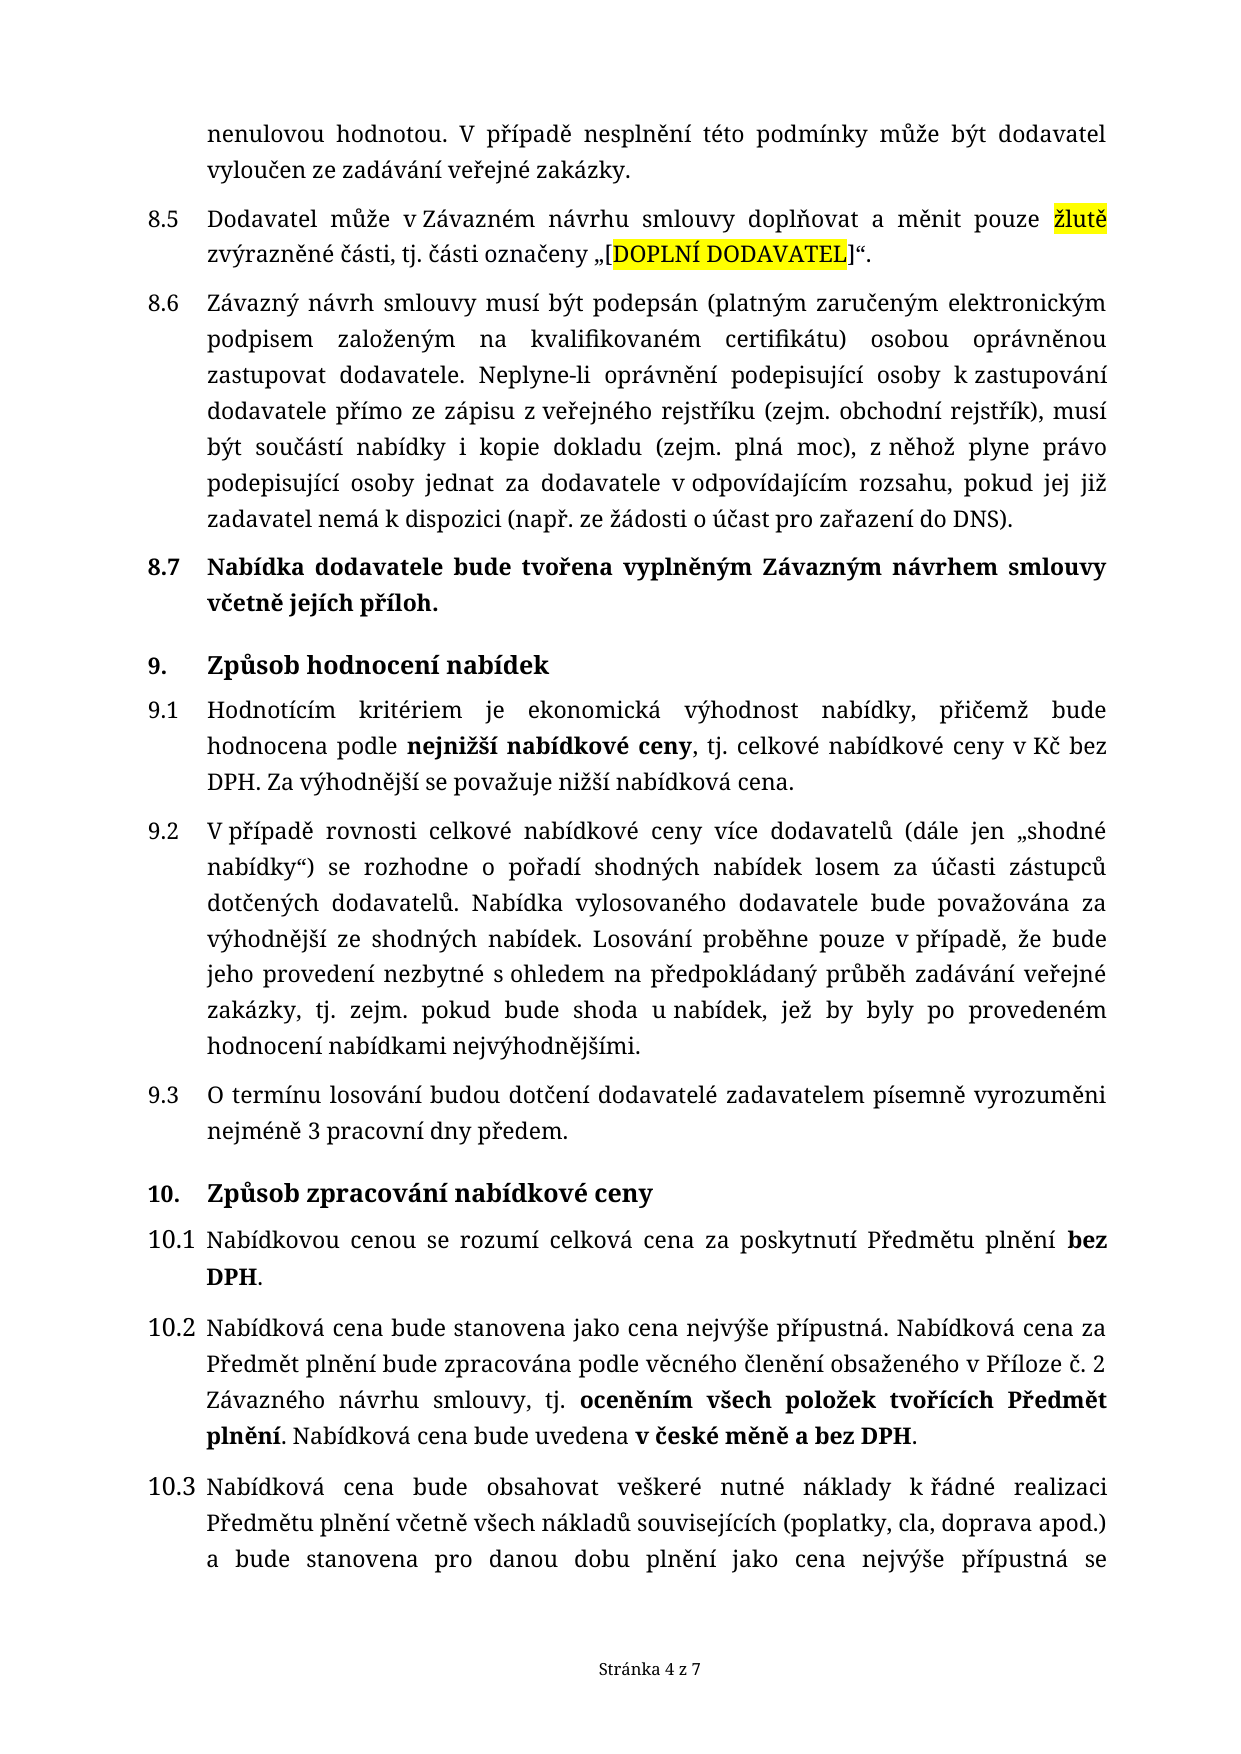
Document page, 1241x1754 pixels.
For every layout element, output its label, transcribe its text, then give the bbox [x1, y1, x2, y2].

list Nabídkovou cenou se rozumí celková cena za poskytnutí Předmětu plnění bez DPH. [148, 1222, 1107, 1292]
subtitle Způsob hodnocení nabídek [148, 648, 1107, 682]
list Dodavatel může v Závazném návrhu smlouvy doplňovat a měnit pouze žlutě zvýrazněné části, tj. části označeny „[DOPLNÍ DODAVATEL]“. [148, 202, 1107, 270]
list O termínu losování budou dotčení dodavatelé zadavatelem písemně vyrozuměni nejméně 3 pracovní dny předem. [148, 1079, 1107, 1146]
subtitle Způsob zpracování nabídkové ceny [148, 1176, 1107, 1210]
list Hodnotícím kritériem je ekonomická výhodnost nabídky, přičemž bude hodnocena podle nejnižší nabídkové ceny, tj. celkové nabídkové ceny v Kč bez DPH. Za výhodnější se považuje nižší nabídková cena. [148, 694, 1107, 797]
list V případě rovnosti celkové nabídkové ceny více dodavatelů (dále jen „shodné nabídky“) se rozhodne o pořadí shodných nabídek losem za účasti zástupců dotčených dodavatelů. Nabídka vylosovaného dodavatele bude považována za výhodnější ze shodných nabídek. Losování proběhne pouze v případě, že bude jeho provedení nezbytné s ohledem na předpokládaný průběh zadávání veřejné zakázky, tj. zejm. pokud bude shoda u nabídek, jež by byly po provedeném hodnocení nabídkami nejvýhodnějšími. [148, 815, 1107, 1062]
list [148, 1468, 1107, 1574]
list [148, 118, 1107, 185]
list Nabídková cena bude stanovena jako cena nejvýše přípustná. Nabídková cena za Předmět plnění bude zpracována podle věcného členění obsaženého v Příloze č. 2 Závazného návrhu smlouvy, tj. oceněním všech položek tvořících Předmět plnění. Nabídková cena bude uvedena v české měně a bez DPH. [148, 1309, 1107, 1451]
list Závazný návrh smlouvy musí být podepsán (platným zaručeným elektronickým podpisem založeným na kvalifikovaném certifikátu) osobou oprávněnou zastupovat dodavatele. Neplyne-li oprávnění podepisující osoby k zastupování dodavatele přímo ze zápisu z veřejného rejstříku (zejm. obchodní rejstřík), musí být součástí nabídky i kopie dokladu (zejm. plná moc), z něhož plyne právo podepisující osoby jednat za dodavatele v odpovídajícím rozsahu, pokud jej již zadavatel nemá k dispozici (např. ze žádosti o účast pro zařazení do DNS). [148, 287, 1107, 534]
list Nabídka dodavatele bude tvořena vyplněným Závazným návrhem smlouvy včetně jejích příloh. [148, 551, 1107, 618]
